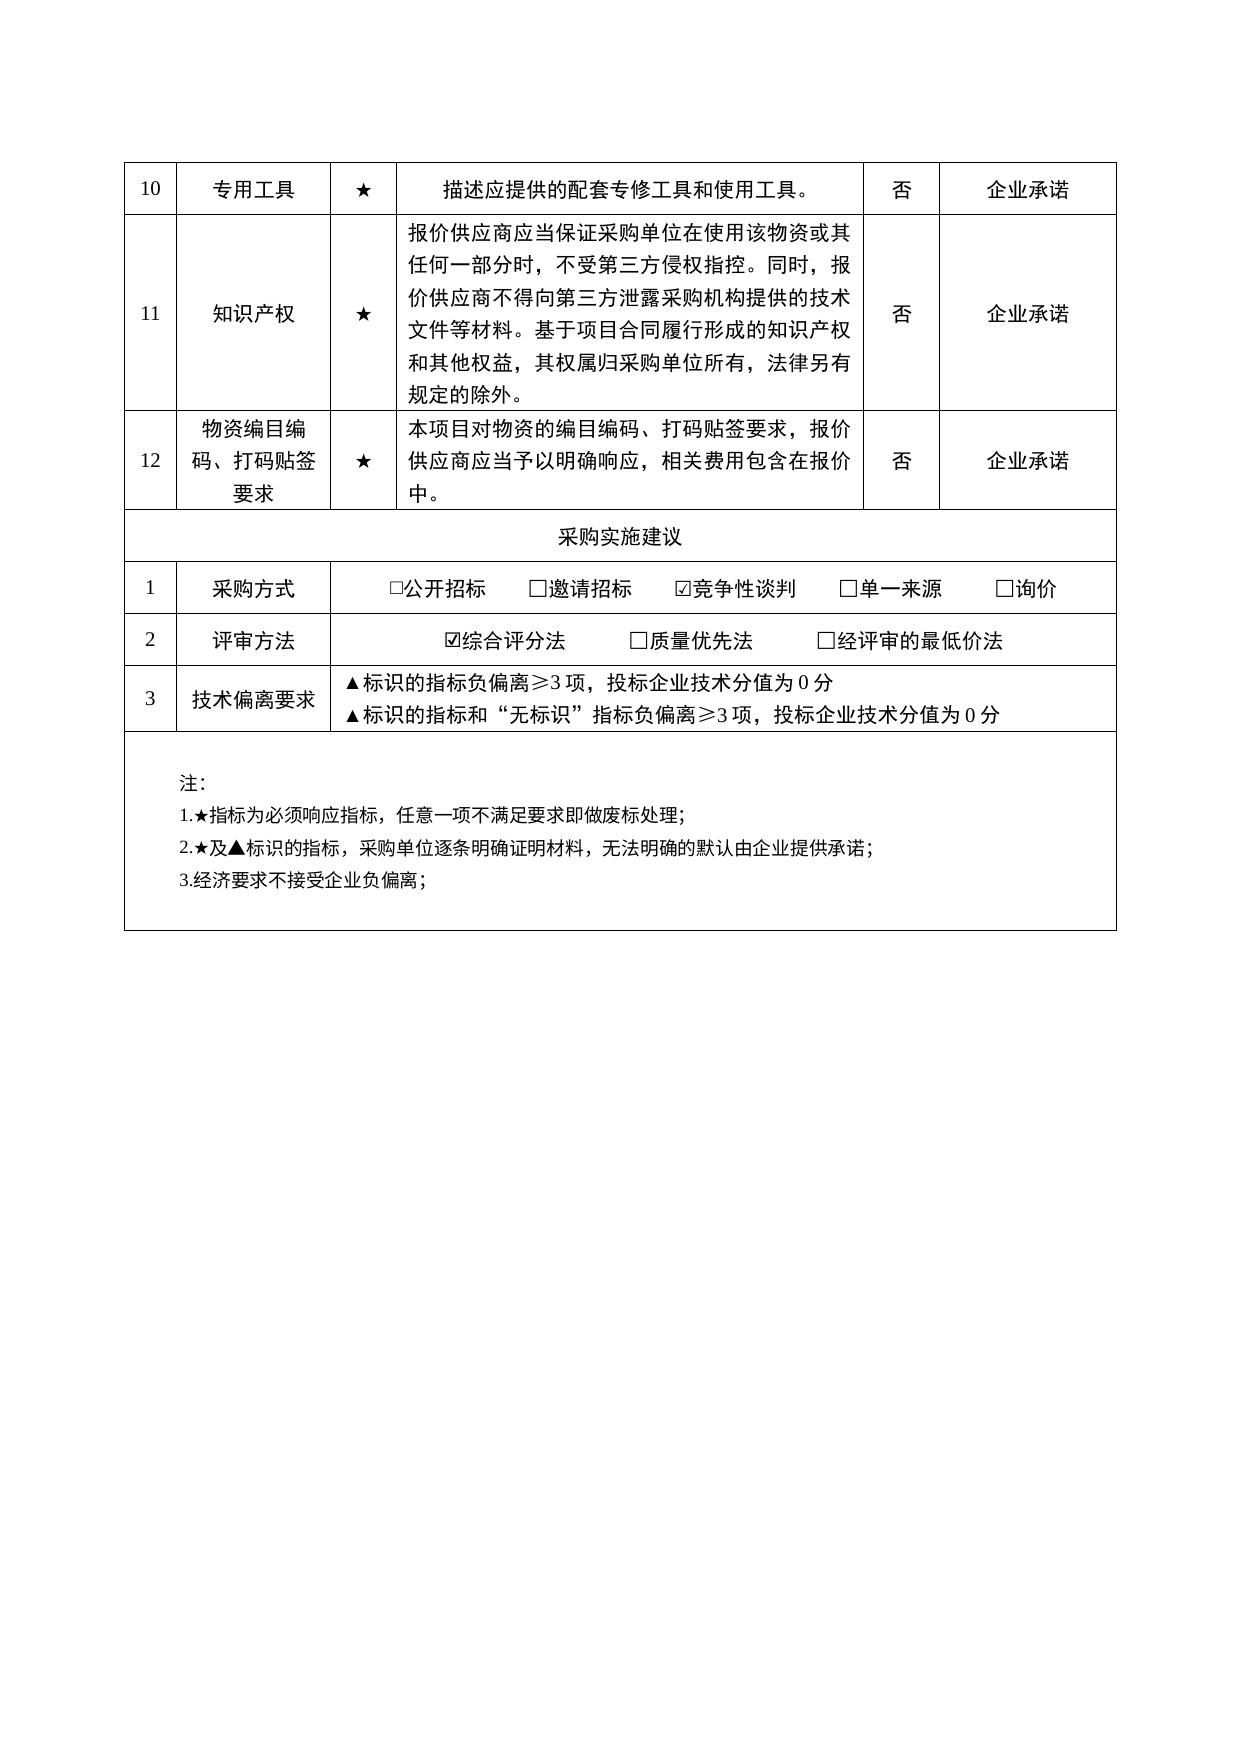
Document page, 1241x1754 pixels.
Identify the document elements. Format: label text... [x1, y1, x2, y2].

table_cell 否 [864, 215, 939, 410]
table_cell ★ [331, 163, 396, 214]
table_cell ★ [331, 411, 396, 508]
table_cell 技术偏离要求 [177, 666, 330, 731]
table_cell 否 [864, 411, 939, 508]
table_cell 10 [125, 163, 176, 214]
table_cell 1 [125, 562, 176, 613]
table_cell 否 [864, 163, 939, 214]
table_cell 本项目对物资的编目编码、打码贴签要求，报价供应商应当予以明确响应，相关费用包含在报价中。 [397, 411, 863, 508]
table_cell 报价供应商应当保证采购单位在使用该物资或其任何一部分时，不受第三方侵权指控。同时，报价供应商不得向第三方泄露采购机构提供的技术文件等材料。基于项目合同履行形成的知识产权和其他权益，其权属归采购单位所有，法律另有规定的除外。 [397, 215, 863, 410]
table_cell 11 [125, 215, 176, 410]
table_cell 企业承诺 [940, 215, 1116, 410]
table_cell 企业承诺 [940, 163, 1116, 214]
table_cell 3 [125, 666, 176, 731]
table_cell 注： 1.★指标为必须响应指标，任意一项不满足要求即做废标处理； 2.★及▲标识的指标，采购单位逐条明确证明材料，无法明确的默认由企业提供承诺； 3.经济要求不接受企业负偏离； [125, 732, 1116, 930]
table_cell ★ [331, 215, 396, 410]
table_cell 企业承诺 [940, 411, 1116, 508]
table_cell 知识产权 [177, 215, 330, 410]
table_cell ☑综合评分法 □质量优先法 □经评审的最低价法 [331, 614, 1116, 664]
table_cell □公开招标 □邀请招标 ☑竞争性谈判 □单一来源 □询价 [331, 562, 1116, 613]
table_cell 评审方法 [177, 614, 330, 664]
table_cell ▲标识的指标负偏离≥3项，投标企业技术分值为0分 ▲标识的指标和“无标识”指标负偏离≥3项，投标企业技术分值为0分 [331, 666, 1116, 731]
table_cell 2 [125, 614, 176, 664]
table_cell 采购方式 [177, 562, 330, 613]
table_cell 描述应提供的配套专修工具和使用工具。 [397, 163, 863, 214]
table_cell 采购实施建议 [125, 510, 1116, 561]
table_cell 12 [125, 411, 176, 508]
table_cell 物资编目编码、打码贴签要求 [177, 411, 330, 508]
table_cell 专用工具 [177, 163, 330, 214]
